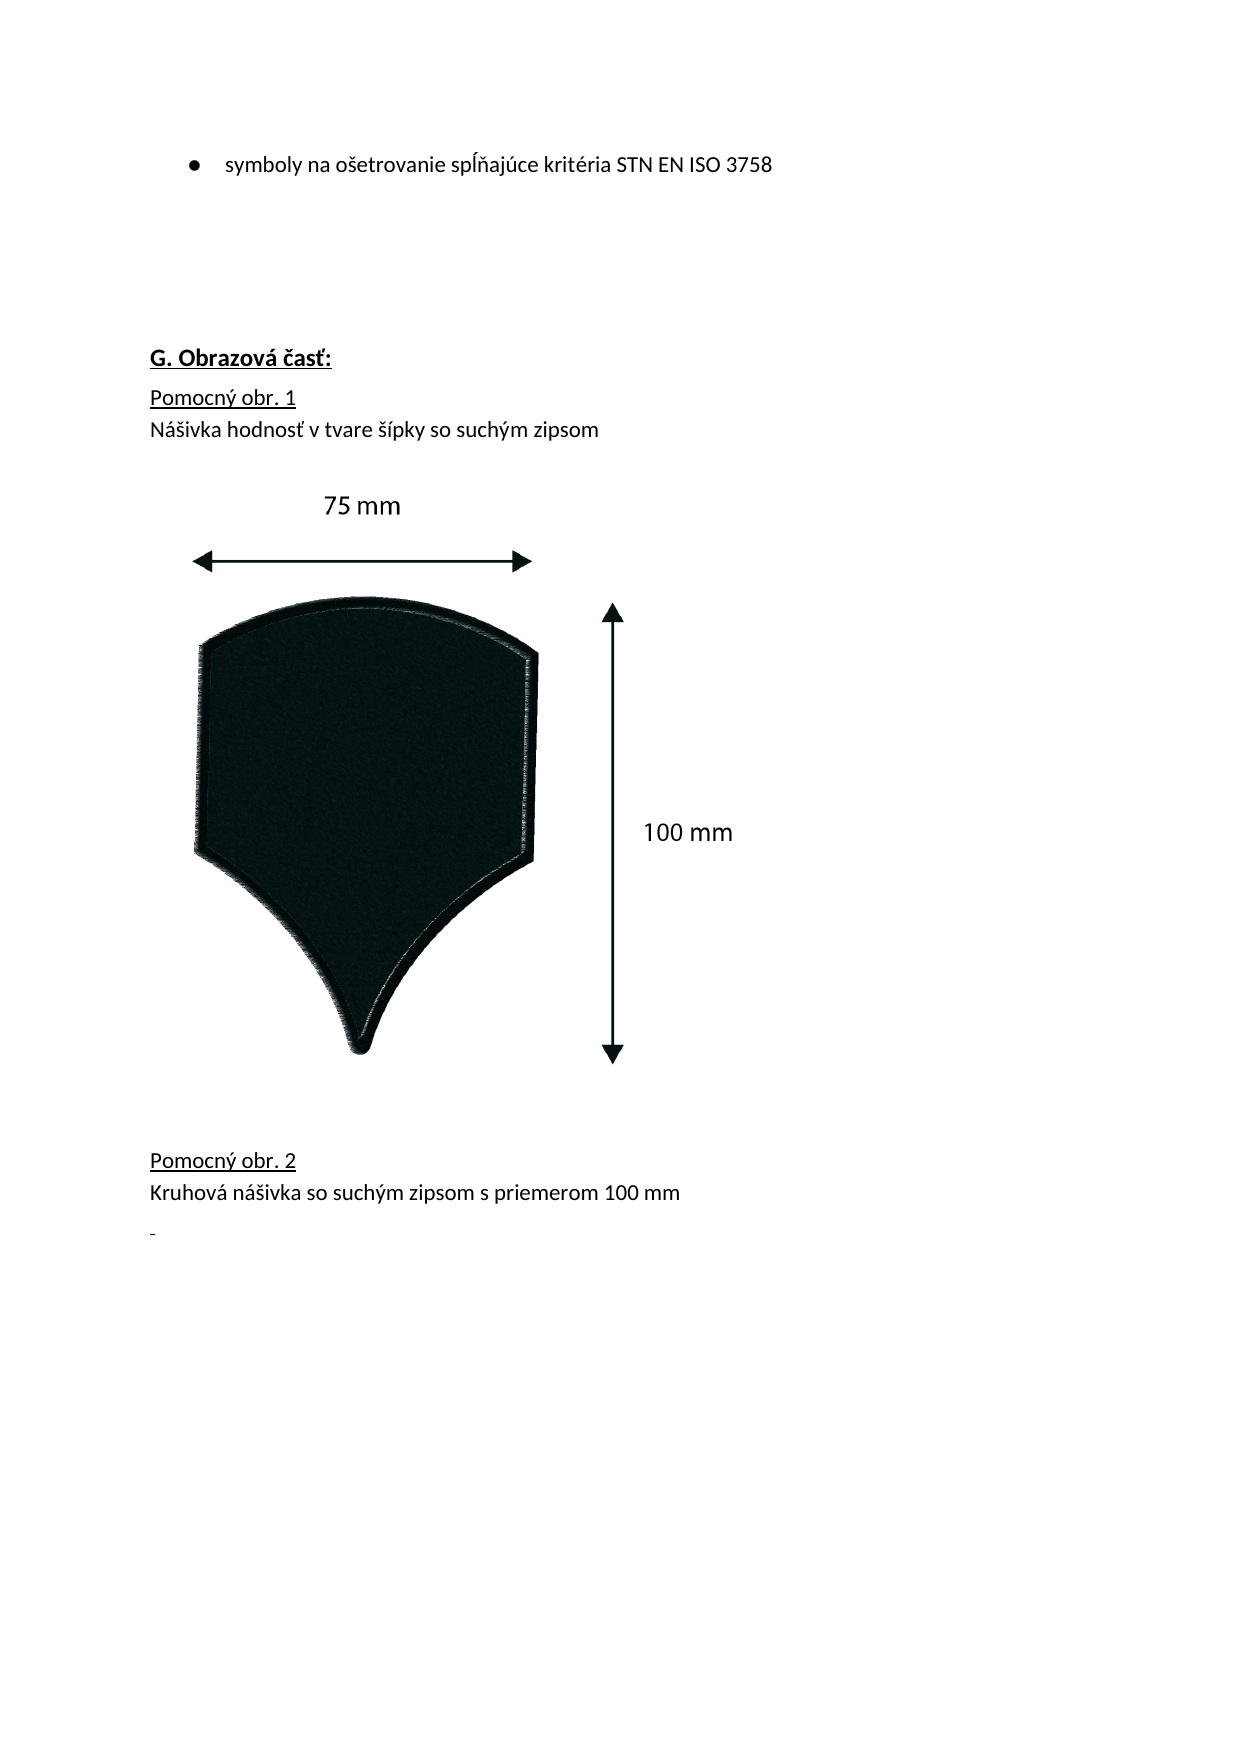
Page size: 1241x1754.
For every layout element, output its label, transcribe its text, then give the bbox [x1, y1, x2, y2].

text Nášivka hodnosť v tvare šípky so suchým zipsom [150, 415, 1090, 443]
text G. Obrazová časť: [150, 342, 1090, 372]
list symboly na ošetrovanie spĺňajúce kritéria STN EN ISO 3758 [187, 150, 1090, 178]
text Pomocný obr. 2 [150, 1146, 1090, 1174]
picture [160, 477, 760, 1112]
text Kruhová nášivka so suchým zipsom s priemerom 100 mm [150, 1178, 1090, 1206]
text Pomocný obr. 1 [150, 383, 1090, 411]
